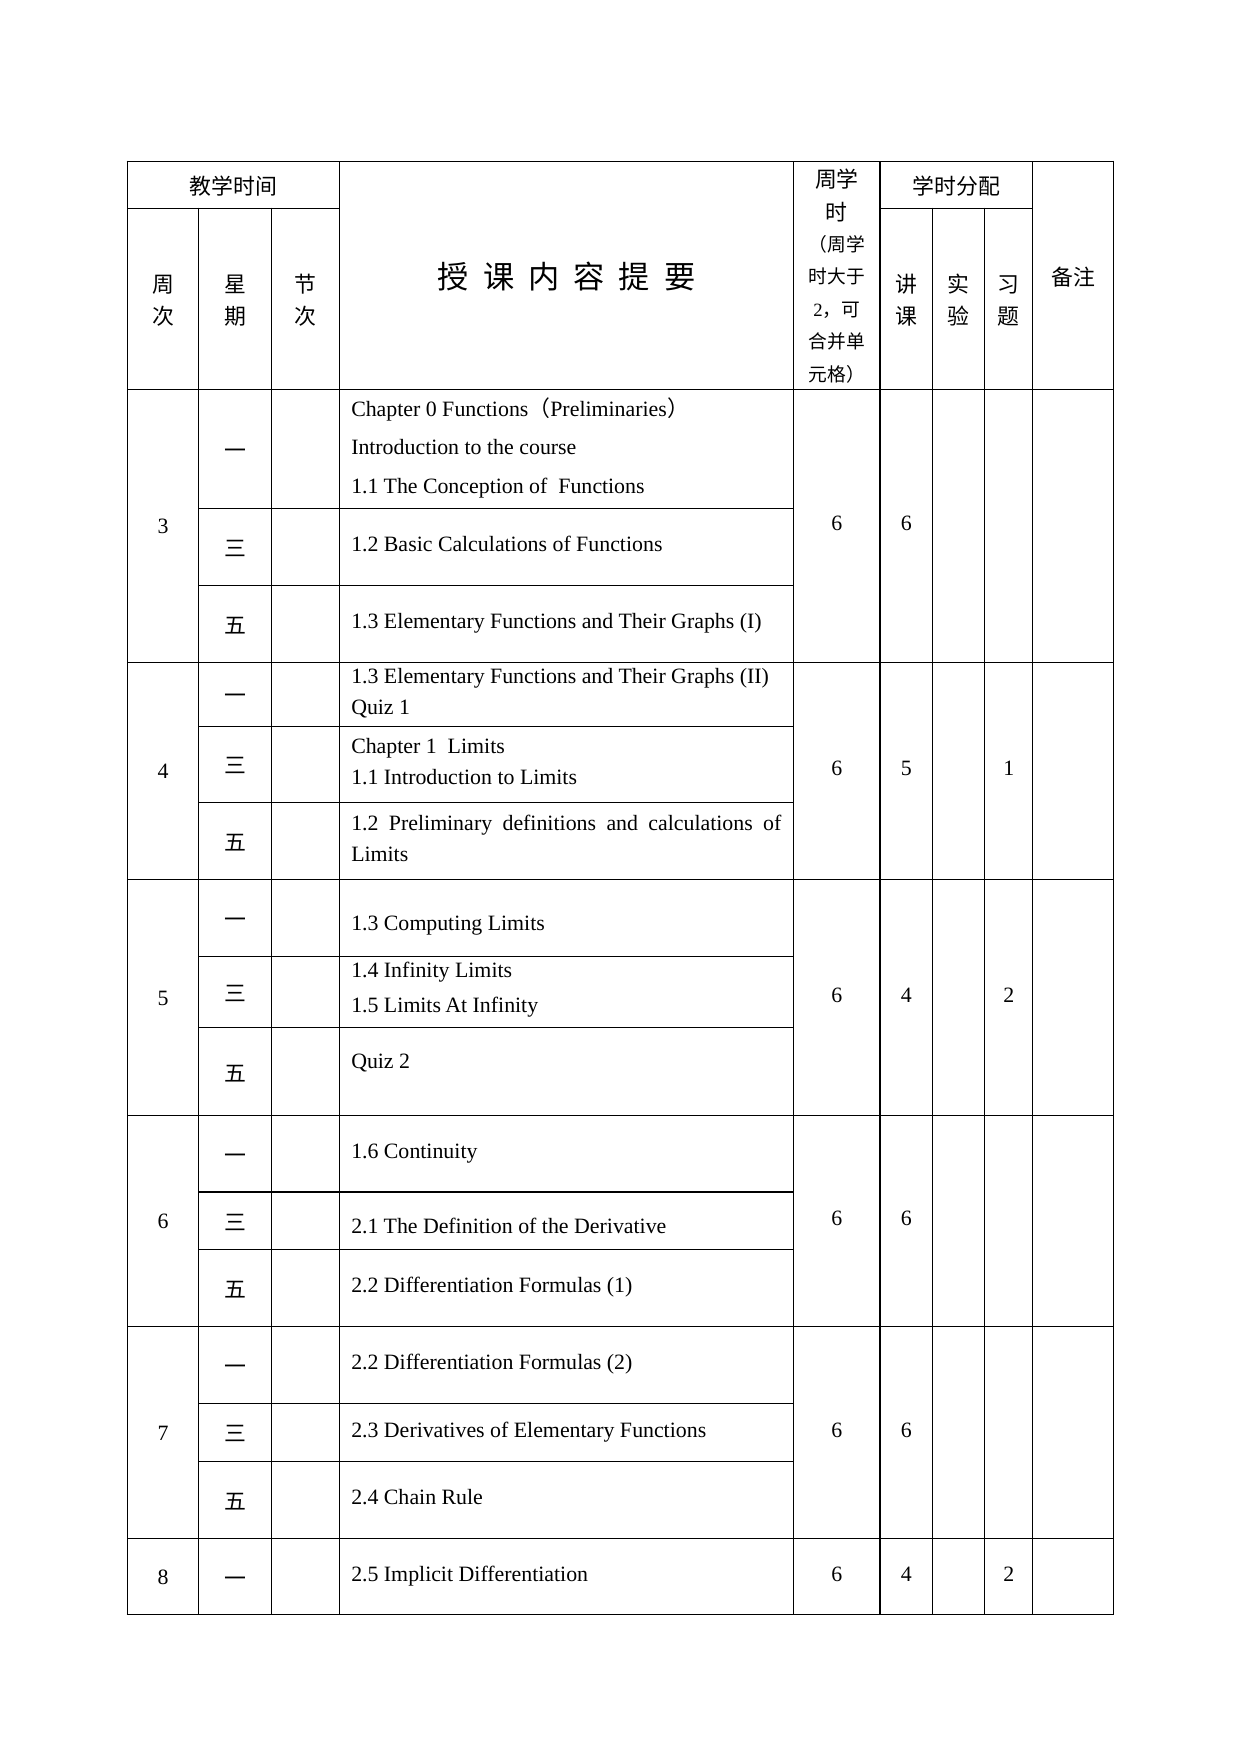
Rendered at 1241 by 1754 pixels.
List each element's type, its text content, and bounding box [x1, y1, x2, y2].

table_cell 五 [199, 586, 271, 662]
table_cell 五 [199, 803, 271, 879]
table_cell 一 [199, 390, 271, 508]
table_cell [985, 390, 1032, 662]
table_cell 2.2 Differentiation Formulas (1) [340, 1250, 793, 1326]
table_cell [272, 509, 339, 585]
table_cell [272, 880, 339, 956]
table_header 周学时 （周学时大于2，可合并单元格） [794, 162, 879, 389]
table_cell 6 [794, 880, 879, 1114]
table_cell [272, 586, 339, 662]
table_cell 1.6 Continuity [340, 1116, 793, 1191]
table_cell 三 [199, 727, 271, 802]
table_cell 4 [881, 1539, 932, 1614]
table_cell 3 [128, 390, 198, 662]
table_cell [933, 1327, 984, 1537]
table_cell 周 次 [128, 209, 198, 389]
table_cell 6 [794, 390, 879, 662]
table_cell 节 次 [272, 209, 339, 389]
table_cell [1033, 880, 1113, 1114]
table_cell 2 [985, 1539, 1032, 1614]
table_cell [1033, 1327, 1113, 1537]
table_cell 6 [794, 1327, 879, 1537]
table_cell [933, 1116, 984, 1326]
table_cell [272, 663, 339, 726]
table_cell [272, 390, 339, 508]
table_cell 星 期 [199, 209, 271, 389]
table_cell [272, 957, 339, 1027]
table_cell 五 [199, 1250, 271, 1326]
table_cell Chapter 1 Limits 1.1 Introduction to Limits [340, 727, 793, 802]
table_cell 一 [199, 1327, 271, 1403]
table_cell 1.2 Preliminary definitions and calculations of Limits [340, 803, 793, 879]
table_cell 6 [794, 1539, 879, 1614]
table_cell Chapter 0 Functions（Preliminaries） Introduction to the course 1.1 The Conception of Functions [340, 390, 793, 508]
table_cell [933, 1539, 984, 1614]
table_cell 6 [881, 1116, 932, 1326]
table_cell 三 [199, 957, 271, 1027]
table_cell 一 [199, 1116, 271, 1191]
table_cell [272, 1250, 339, 1326]
table_cell 三 [199, 509, 271, 585]
table_header 备注 [1033, 162, 1113, 389]
table_cell [933, 663, 984, 879]
table_cell [272, 1327, 339, 1403]
table_cell 6 [794, 1116, 879, 1326]
table_header 教学时间 [128, 162, 339, 208]
table_cell 1.3 Elementary Functions and Their Graphs (I) [340, 586, 793, 662]
table_cell [272, 1028, 339, 1114]
table_cell 1.3 Elementary Functions and Their Graphs (II) Quiz 1 [340, 663, 793, 726]
table_cell 1 [985, 663, 1032, 879]
table_cell 一 [199, 880, 271, 956]
table_cell 2.1 The Definition of the Derivative [340, 1193, 793, 1249]
table_cell 习题 [985, 209, 1032, 389]
table_cell 5 [128, 880, 198, 1114]
table_cell [985, 1116, 1032, 1326]
table_cell 实验 [933, 209, 984, 389]
table_cell 2 [985, 880, 1032, 1114]
table_cell 7 [128, 1327, 198, 1537]
table_cell 8 [128, 1539, 198, 1614]
table_cell [1033, 1539, 1113, 1614]
table_cell [272, 1116, 339, 1191]
table_cell 2.3 Derivatives of Elementary Functions [340, 1404, 793, 1461]
table_cell [272, 1193, 339, 1249]
table_cell [933, 880, 984, 1114]
table_cell 4 [881, 880, 932, 1114]
table_cell 一 [199, 663, 271, 726]
table_cell [272, 1539, 339, 1614]
table_cell 1.3 Computing Limits [340, 880, 793, 956]
table_cell [272, 1462, 339, 1537]
table_cell 6 [881, 1327, 932, 1537]
table_cell [1033, 390, 1113, 662]
table_cell 6 [794, 663, 879, 879]
table_cell 三 [199, 1404, 271, 1461]
table_cell [1033, 1116, 1113, 1326]
table_cell [272, 803, 339, 879]
table_cell 五 [199, 1462, 271, 1537]
table_cell 1.2 Basic Calculations of Functions [340, 509, 793, 585]
table_cell [272, 727, 339, 802]
table_cell 4 [128, 663, 198, 879]
table_cell 2.5 Implicit Differentiation [340, 1539, 793, 1614]
table_cell 五 [199, 1028, 271, 1114]
table_cell 讲课 [881, 209, 932, 389]
table_cell 三 [199, 1193, 271, 1249]
table_cell 5 [881, 663, 932, 879]
table_cell [933, 390, 984, 662]
table_cell 2.2 Differentiation Formulas (2) [340, 1327, 793, 1403]
table_header 授 课 内 容 提 要 [340, 162, 793, 389]
table_cell 6 [881, 390, 932, 662]
table_cell [272, 1404, 339, 1461]
table_header 学时分配 [881, 162, 1032, 208]
table_cell [1033, 663, 1113, 879]
table_cell 6 [128, 1116, 198, 1326]
table_cell 1.4 Infinity Limits 1.5 Limits At Infinity [340, 957, 793, 1027]
table_cell [985, 1327, 1032, 1537]
table_cell 2.4 Chain Rule [340, 1462, 793, 1537]
table_cell Quiz 2 [340, 1028, 793, 1114]
table_cell 一 [199, 1539, 271, 1614]
